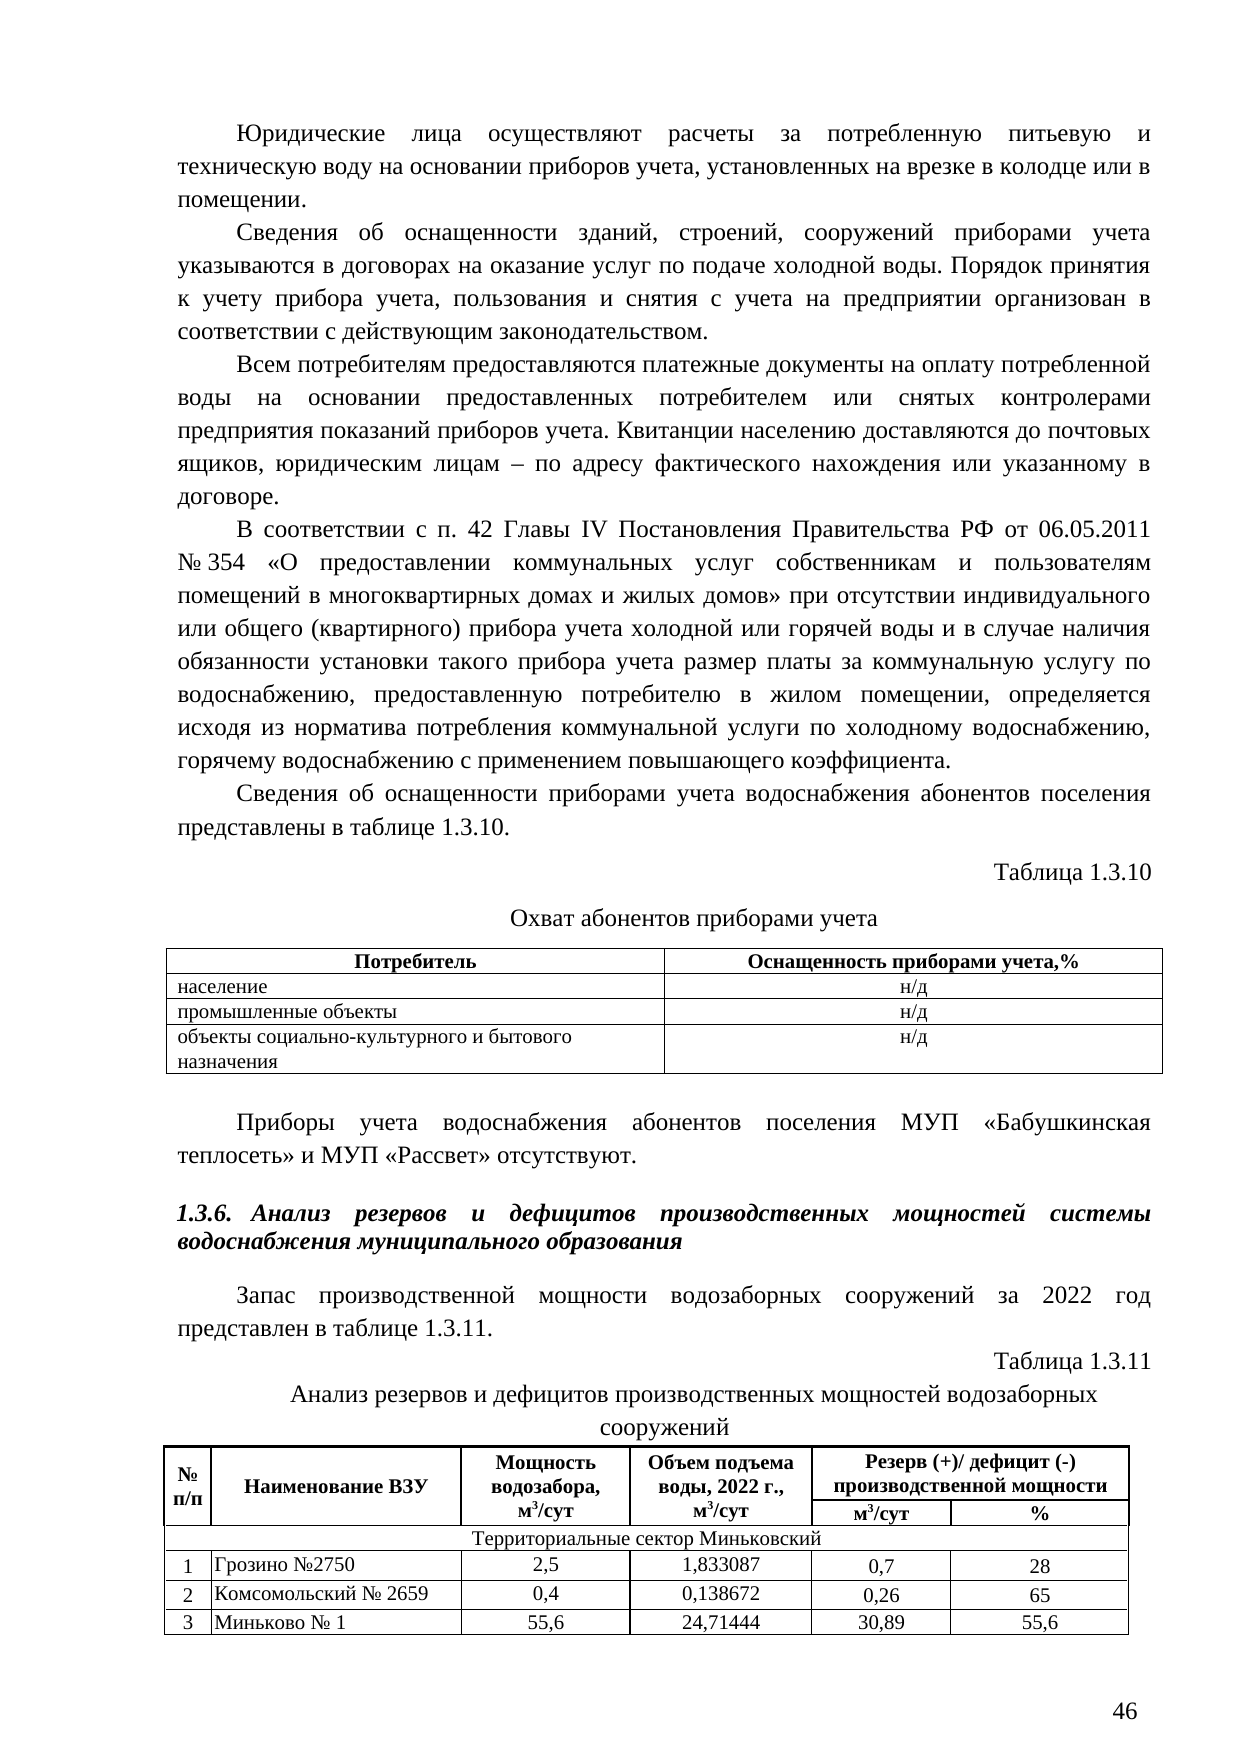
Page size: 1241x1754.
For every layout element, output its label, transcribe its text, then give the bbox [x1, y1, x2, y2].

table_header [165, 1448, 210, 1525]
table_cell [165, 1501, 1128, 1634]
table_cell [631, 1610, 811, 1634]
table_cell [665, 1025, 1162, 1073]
text Запас производственной мощности водозаборных сооружений за 2022 год представлен в таблице 1.3.11. [177, 1280, 1152, 1342]
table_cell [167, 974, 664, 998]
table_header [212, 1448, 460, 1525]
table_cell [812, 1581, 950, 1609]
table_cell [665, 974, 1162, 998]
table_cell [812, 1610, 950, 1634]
text Охват абонентов приборами учета [177, 903, 1152, 931]
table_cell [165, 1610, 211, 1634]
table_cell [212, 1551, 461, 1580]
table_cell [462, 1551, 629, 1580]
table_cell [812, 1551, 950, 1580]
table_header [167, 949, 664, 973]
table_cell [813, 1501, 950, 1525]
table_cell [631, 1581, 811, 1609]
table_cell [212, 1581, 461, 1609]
subtitle Анализ резервов и дефицитов производственных мощностей системы водоснабжения муниципального образования [176, 1198, 1152, 1255]
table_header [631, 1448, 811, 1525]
text В соответствии с п. 42 Главы IV Постановления Правительства РФ от 06.05.2011 № 354 «О предоставлении коммунальных услуг собственникам и пользователям помещений в многоквартирных домах и жилых домов» при отсутствии индивидуального или общего (квартирного) прибора учета холодной или горячей воды и в случае наличия обязанности установки такого прибора учета размер платы за коммунальную услугу по водоснабжению, предоставленную потребителю в жилом помещении, определяется исходя из норматива потребления коммунальной услуги по холодному водоснабжению, горячему водоснабжению с применением повышающего коэффициента. [177, 514, 1152, 774]
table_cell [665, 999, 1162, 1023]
text Юридические лица осуществляют расчеты за потребленную питьевую и техническую воду на основании приборов учета, установленных на врезке в колодце или в помещении. [177, 118, 1152, 213]
text Приборы учета водоснабжения абонентов поселения МУП «Бабушкинская теплосеть» и МУП «Рассвет» отсутствуют. [177, 1107, 1152, 1168]
text Анализ резервов и дефицитов производственных мощностей водозаборных сооружений [177, 1379, 1152, 1441]
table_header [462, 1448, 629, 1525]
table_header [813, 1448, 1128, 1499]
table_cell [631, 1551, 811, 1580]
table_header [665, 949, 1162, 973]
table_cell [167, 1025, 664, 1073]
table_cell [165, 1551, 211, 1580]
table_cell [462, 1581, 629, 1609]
text Таблица 1.3.10 [177, 857, 1152, 886]
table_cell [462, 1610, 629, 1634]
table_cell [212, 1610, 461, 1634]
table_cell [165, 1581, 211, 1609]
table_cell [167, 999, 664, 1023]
text Сведения об оснащенности зданий, строений, сооружений приборами учета указываются в договорах на оказание услуг по подаче холодной воды. Порядок принятия к учету прибора учета, пользования и снятия с учета на предприятии организован в соответствии с действующим законодательством. [177, 217, 1152, 345]
text Сведения об оснащенности приборами учета водоснабжения абонентов поселения представлены в таблице 1.3.10. [177, 778, 1152, 840]
text Таблица 1.3.11 [177, 1346, 1152, 1375]
text Всем потребителям предоставляются платежные документы на оплату потребленной воды на основании предоставленных потребителем или снятых контролерами предприятия показаний приборов учета. Квитанции населению доставляются до почтовых ящиков, юридическим лицам – по адресу фактического нахождения или указанному в договоре. [177, 349, 1152, 510]
